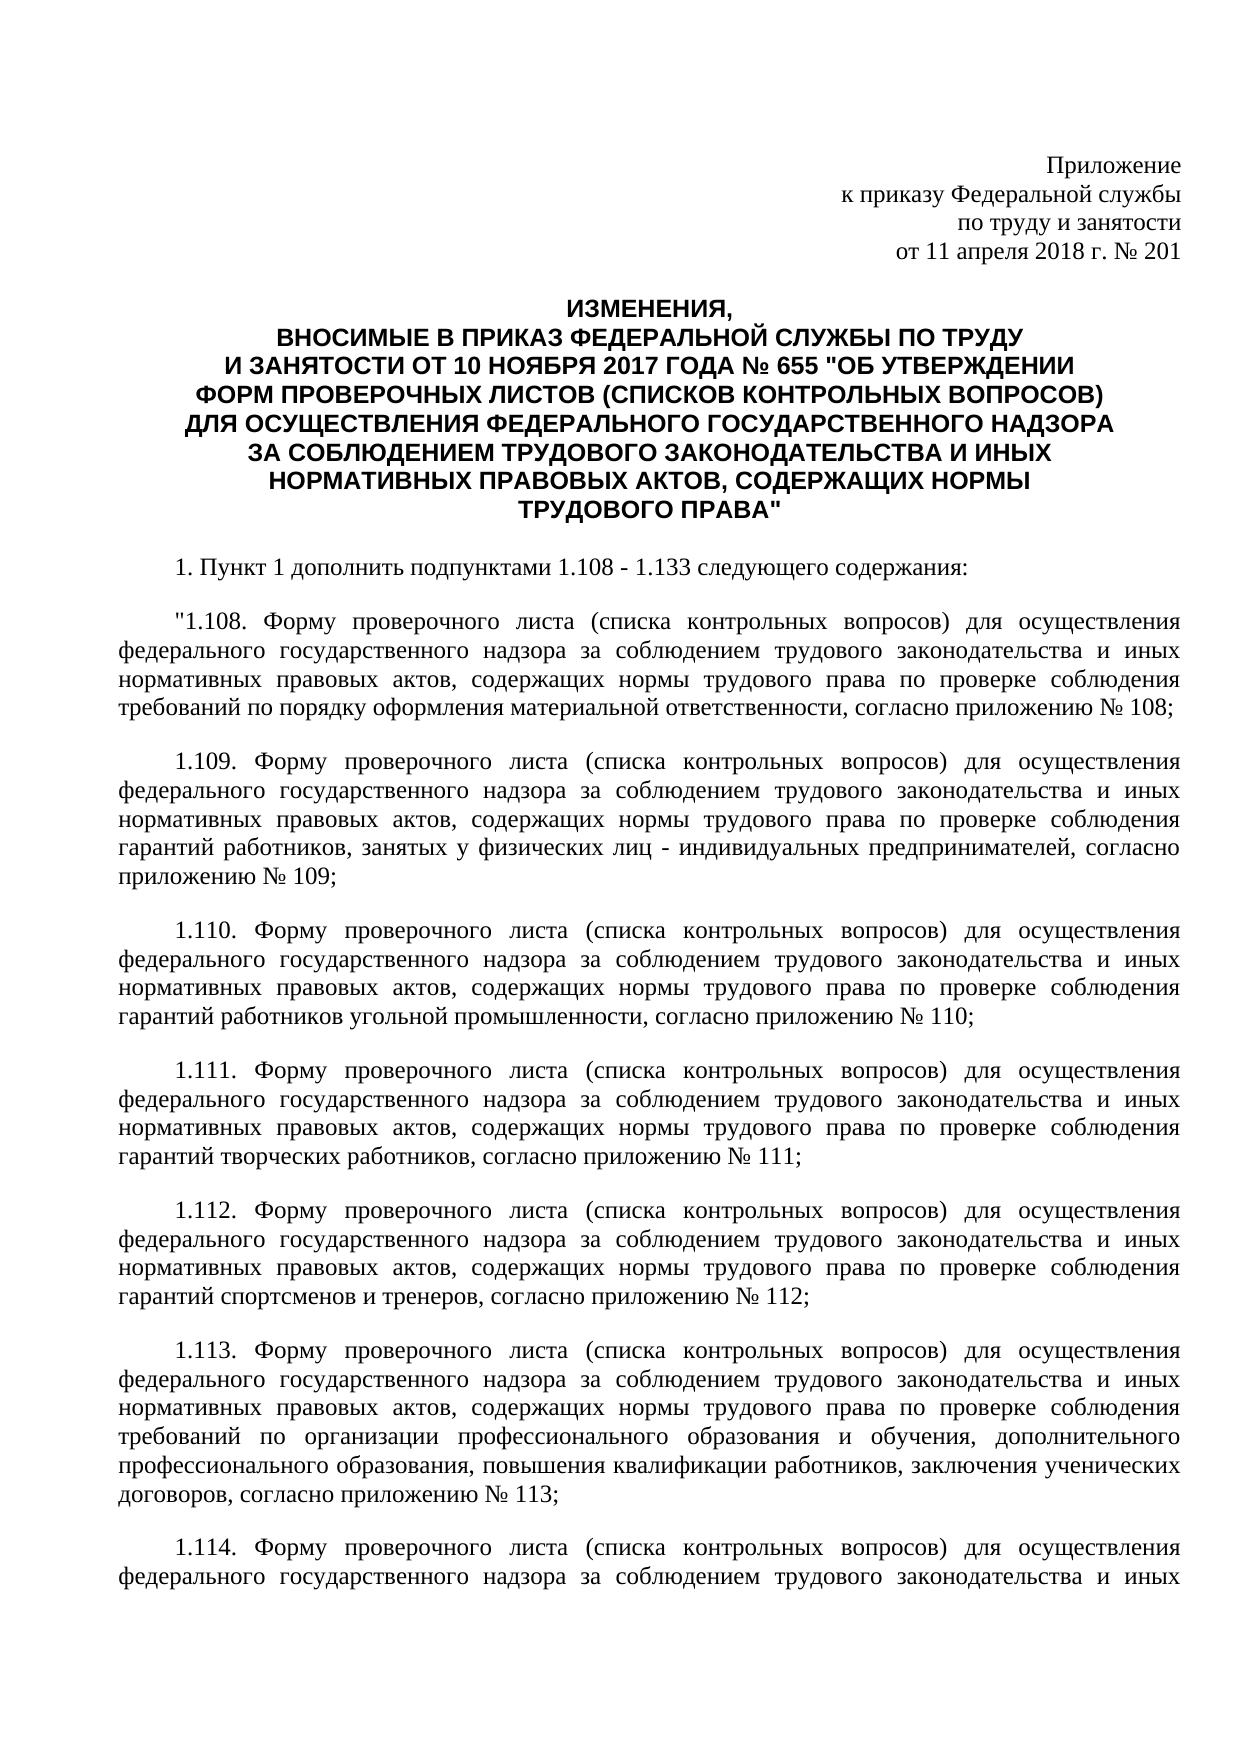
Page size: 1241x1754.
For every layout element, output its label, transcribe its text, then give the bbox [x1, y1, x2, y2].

text 1.112. Форму проверочного листа (списка контрольных вопросов) для осуществления федерального государственного надзора за соблюдением трудового законодательства и иных нормативных правовых актов, содержащих нормы трудового права по проверке соблюдения гарантий спортсменов и тренеров, согласно приложению № 112; [118, 1195, 1181, 1310]
title НОРМАТИВНЫХ ПРАВОВЫХ АКТОВ, СОДЕРЖАЩИХ НОРМЫ [118, 466, 1181, 495]
text Приложение [118, 150, 1181, 179]
text "1.108. Форму проверочного листа (списка контрольных вопросов) для осуществления федерального государственного надзора за соблюдением трудового законодательства и иных нормативных правовых актов, содержащих нормы трудового права по проверке соблюдения требований по порядку оформления материальной ответственности, согласно приложению № 108; [118, 606, 1181, 721]
text по труду и занятости [118, 207, 1181, 236]
title ВНОСИМЫЕ В ПРИКАЗ ФЕДЕРАЛЬНОЙ СЛУЖБЫ ПО ТРУДУ [118, 322, 1181, 351]
text 1.113. Форму проверочного листа (списка контрольных вопросов) для осуществления федерального государственного надзора за соблюдением трудового законодательства и иных нормативных правовых актов, содержащих нормы трудового права по проверке соблюдения требований по организации профессионального образования и обучения, дополнительного профессионального образования, повышения квалификации работников, заключения ученических договоров, согласно приложению № 113; [118, 1335, 1181, 1507]
text 1. Пункт 1 дополнить подпунктами 1.108 - 1.133 следующего содержания: [118, 552, 1181, 581]
text к приказу Федеральной службы [118, 179, 1181, 207]
text 1.111. Форму проверочного листа (списка контрольных вопросов) для осуществления федерального государственного надзора за соблюдением трудового законодательства и иных нормативных правовых актов, содержащих нормы трудового права по проверке соблюдения гарантий творческих работников, согласно приложению № 111; [118, 1055, 1181, 1170]
title ФОРМ ПРОВЕРОЧНЫХ ЛИСТОВ (СПИСКОВ КОНТРОЛЬНЫХ ВОПРОСОВ) [118, 380, 1181, 409]
text от 11 апреля 2018 г. № 201 [118, 236, 1181, 265]
text 1.110. Форму проверочного листа (списка контрольных вопросов) для осуществления федерального государственного надзора за соблюдением трудового законодательства и иных нормативных правовых актов, содержащих нормы трудового права по проверке соблюдения гарантий работников угольной промышленности, согласно приложению № 110; [118, 915, 1181, 1030]
title ДЛЯ ОСУЩЕСТВЛЕНИЯ ФЕДЕРАЛЬНОГО ГОСУДАРСТВЕННОГО НАДЗОРА [118, 409, 1181, 437]
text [118, 1532, 1181, 1590]
title И ЗАНЯТОСТИ ОТ 10 НОЯБРЯ 2017 ГОДА № 655 "ОБ УТВЕРЖДЕНИИ [118, 351, 1181, 380]
title ИЗМЕНЕНИЯ, [118, 294, 1181, 322]
text 1.109. Форму проверочного листа (списка контрольных вопросов) для осуществления федерального государственного надзора за соблюдением трудового законодательства и иных нормативных правовых актов, содержащих нормы трудового права по проверке соблюдения гарантий работников, занятых у физических лиц - индивидуальных предпринимателей, согласно приложению № 109; [118, 746, 1181, 890]
title ТРУДОВОГО ПРАВА" [118, 495, 1181, 524]
title ЗА СОБЛЮДЕНИЕМ ТРУДОВОГО ЗАКОНОДАТЕЛЬСТВА И ИНЫХ [118, 437, 1181, 466]
